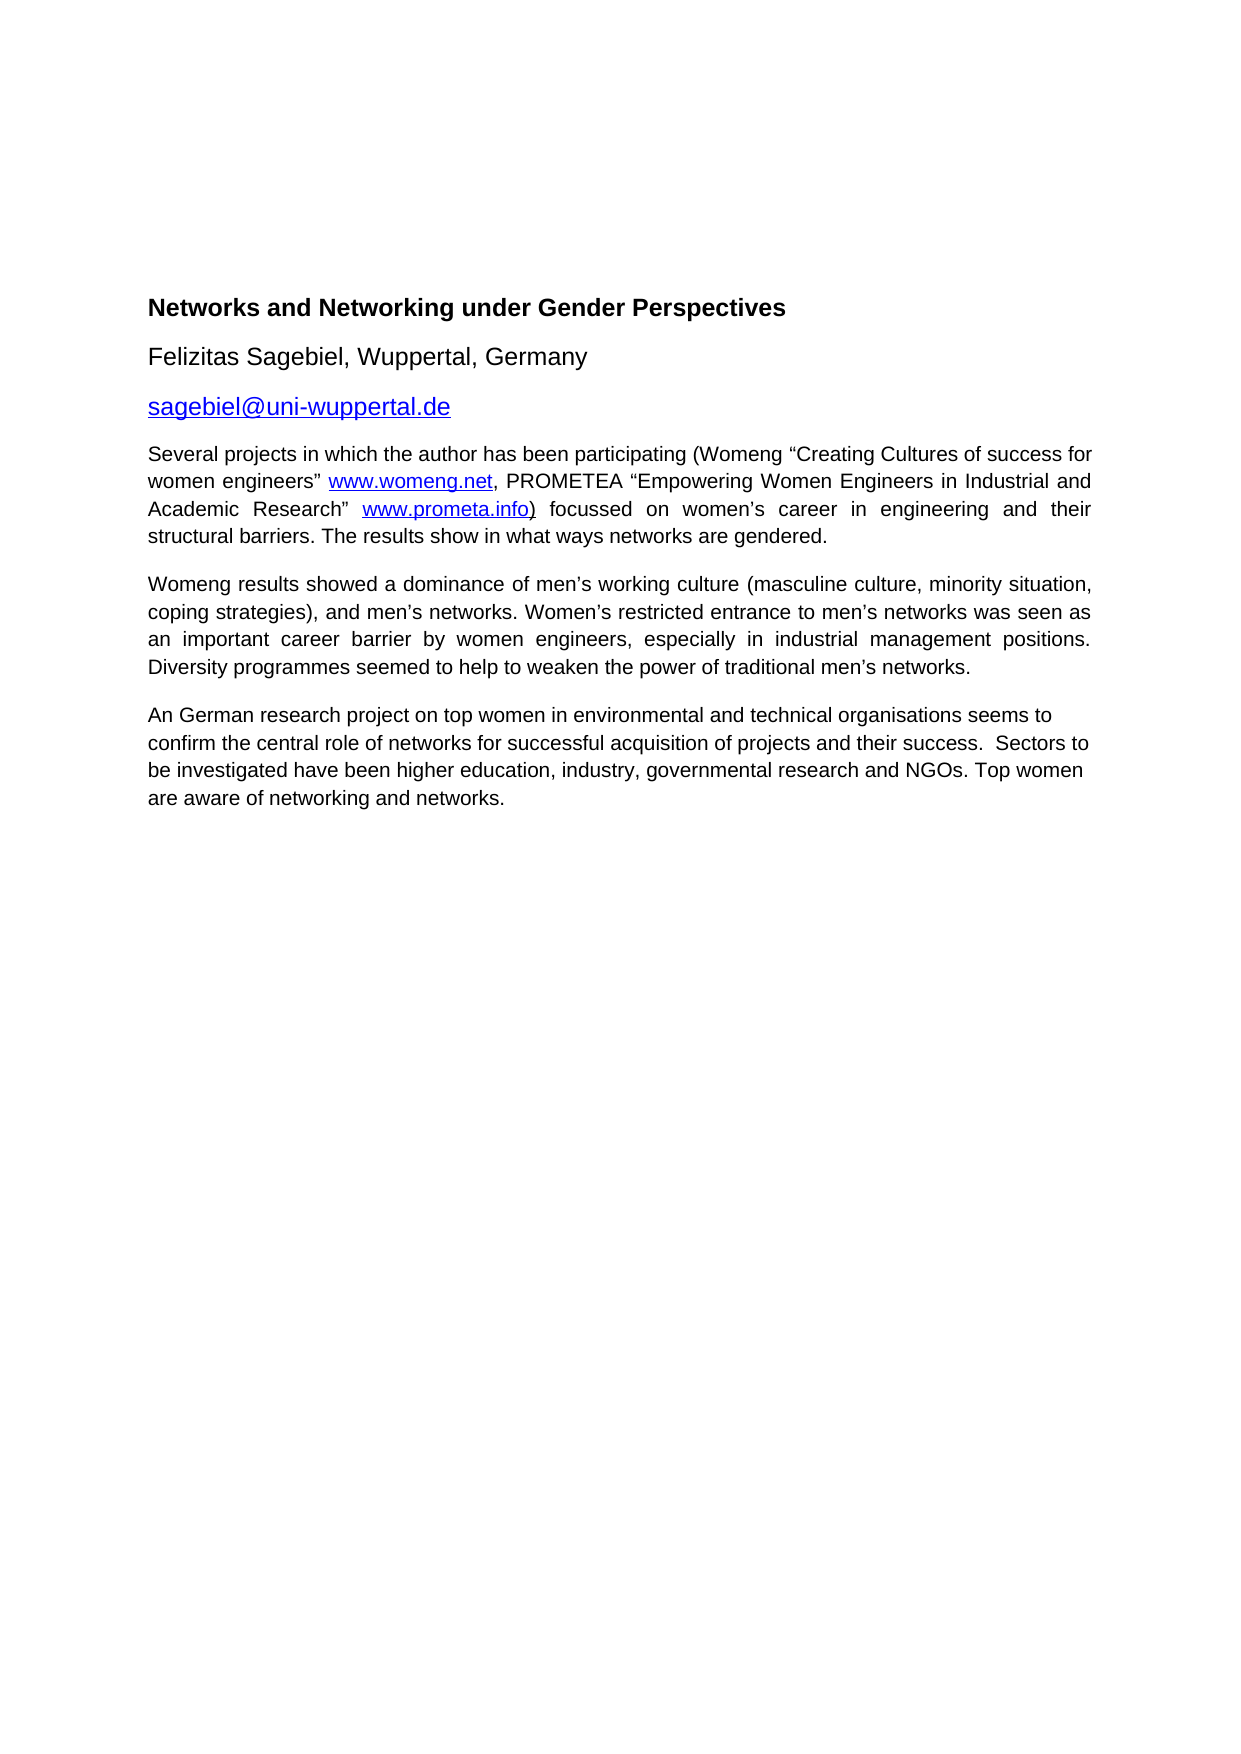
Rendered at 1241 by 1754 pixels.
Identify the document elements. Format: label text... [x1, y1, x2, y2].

text sagebiel@uni-wuppertal.de [148, 392, 1093, 421]
text Womeng results showed a dominance of men’s working culture (masculine culture, minority situation, coping strategies), and men’s networks. Women’s restricted entrance to men’s networks was seen as an important career barrier by women engineers, especially in industrial management positions. Diversity programmes seemed to help to weaken the power of traditional men’s networks. [148, 572, 1093, 679]
text Several projects in which the author has been participating (Womeng “Creating Cultures of success for women engineers” www.womeng.net, PROMETEA “Empowering Women Engineers in Industrial and Academic Research” www.prometa.info) focussed on women’s career in engineering and their structural barriers. The results show in what ways networks are gendered. [148, 441, 1093, 548]
text Networks and Networking under Gender Perspectives [148, 293, 1093, 321]
text An German research project on top women in environmental and technical organisations seems to confirm the central role of networks for successful acquisition of projects and their success. Sectors to be investigated have been higher education, industry, governmental research and NGOs. Top women are aware of networking and networks. [148, 703, 1093, 809]
text Felizitas Sagebiel, Wuppertal, Germany [148, 342, 1093, 371]
